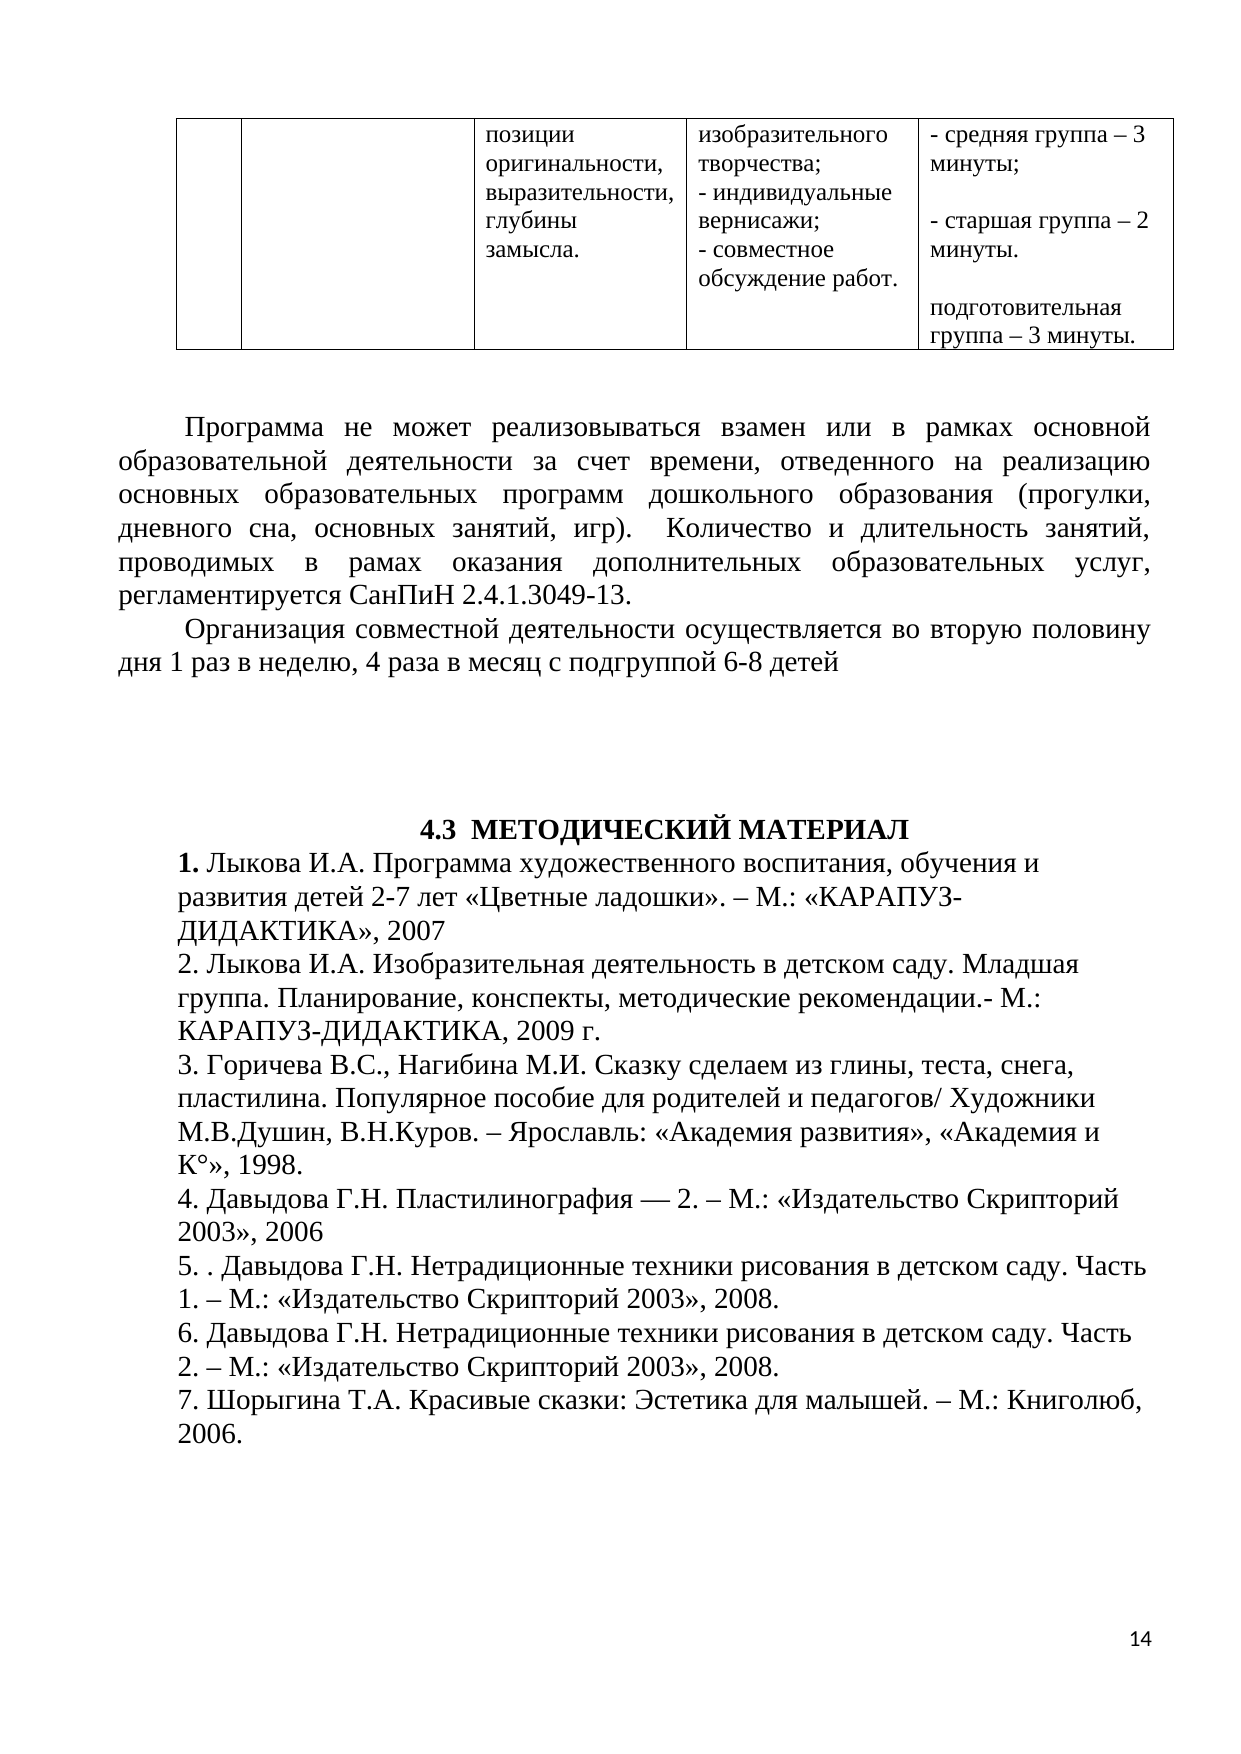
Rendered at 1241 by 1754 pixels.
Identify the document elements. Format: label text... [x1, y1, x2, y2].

table_cell 4. [177, 119, 241, 349]
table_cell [687, 119, 918, 349]
text 1. Лыкова И.А. Программа художественного воспитания, обучения и развития детей 2-7 лет «Цветные ладошки». – М.: «КАРАПУЗ-ДИДАКТИКА», 2007 [445, 846, 1152, 946]
text 3. Горичева В.С., Нагибина М.И. Сказку сделаем из глины, теста, снега, пластилина. Популярное пособие для родителей и педагогов/ Художники М.В.Душин, В.Н.Куров. – Ярославль: «Академия развития», «Академия и К°», 1998. [177, 1047, 1152, 1181]
text 2. Лыкова И.А. Изобразительная деятельность в детском саду. Младшая группа. Планирование, конспекты, методические рекомендации.- М.: КАРАПУЗ-ДИДАКТИКА, 2009 г. [177, 946, 1152, 1047]
text 7. Шорыгина Т.А. Красивые сказки: Эстетика для малышей. – М.: Книголюб, 2006. [243, 1382, 1152, 1449]
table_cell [919, 119, 1173, 349]
text 4. Давыдова Г.Н. Пластилинография — 2. – М.: «Издательство Скрипторий 2003», 2006 [177, 1181, 1152, 1248]
text Организация совместной деятельности осуществляется во вторую половину дня 1 раз в неделю, 4 раза в месяц с подгруппой 6-8 детей [118, 611, 1152, 678]
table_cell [242, 119, 474, 349]
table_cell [475, 119, 686, 349]
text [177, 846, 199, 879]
text 5. . Давыдова Г.Н. Нетрадиционные техники рисования в детском саду. Часть 1. – М.: «Издательство Скрипторий 2003», 2008. [780, 1248, 1152, 1315]
text 6. Давыдова Г.Н. Нетрадиционные техники рисования в детском саду. Часть 2. – М.: «Издательство Скрипторий 2003», 2008. [780, 1315, 1152, 1382]
text Программа не может реализовываться взамен или в рамках основной образовательной деятельности за счет времени, отведенного на реализацию основных образовательных программ дошкольного образования (прогулки, дневного сна, основных занятий, игр). Количество и длительность занятий, проводимых в рамах оказания дополнительных образовательных услуг, регламентируется СанПиН 2.4.1.3049-13. [118, 409, 1152, 611]
text 4.3 МЕТОДИЧЕСКИЙ МАТЕРИАЛ [177, 812, 1152, 846]
